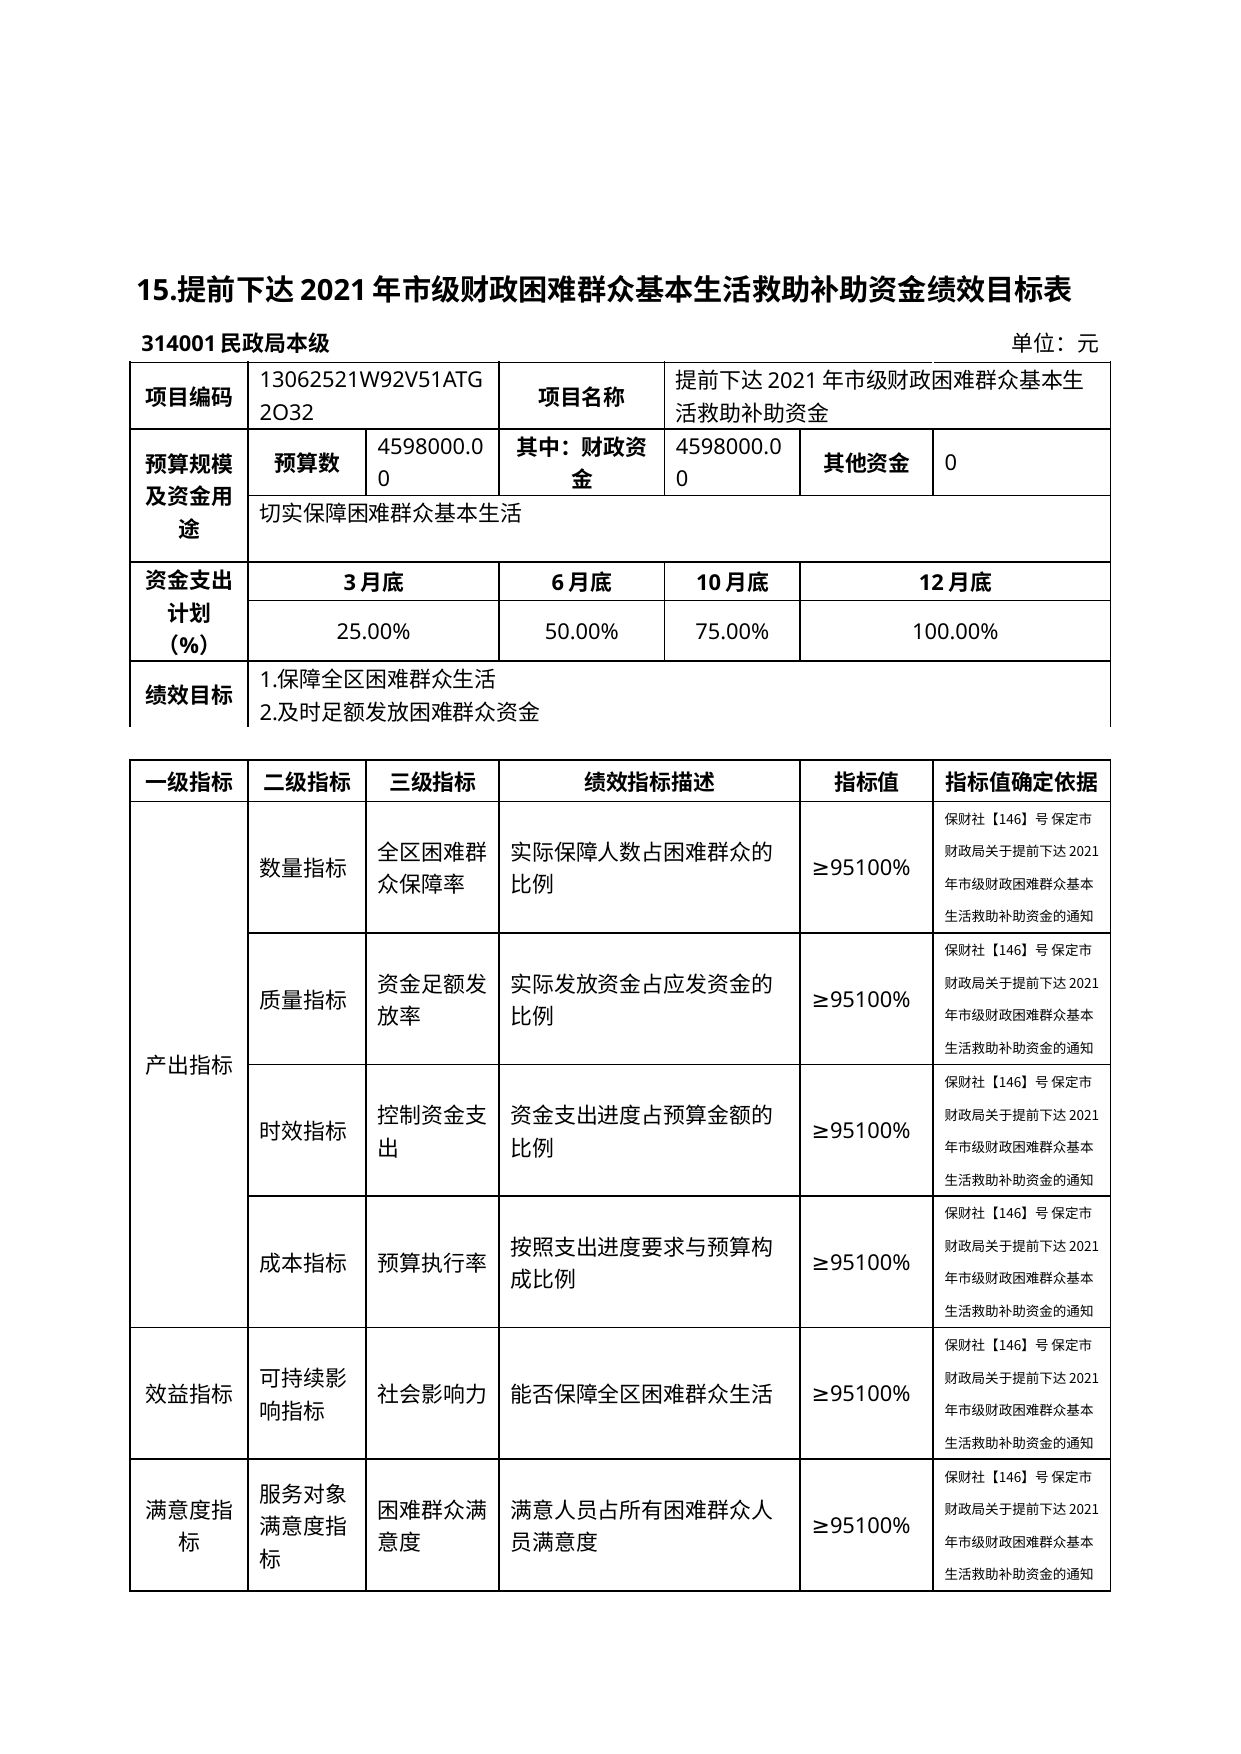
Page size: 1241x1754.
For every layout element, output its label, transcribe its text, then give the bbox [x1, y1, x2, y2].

table_cell 实际保障人数占困难群众的比例 [500, 802, 799, 932]
table_cell 可持续影响指标 [249, 1328, 365, 1458]
table_cell 项目名称 [500, 363, 664, 428]
table_cell 0 [934, 430, 1110, 494]
table_cell 6月底 [500, 563, 664, 599]
table_cell 效益指标 [131, 1328, 247, 1458]
table_cell ≥95100% [801, 1197, 932, 1327]
table_cell 满意人员占所有困难群众人员满意度 [500, 1460, 799, 1590]
table_cell 4598000.00 [367, 430, 498, 494]
table_cell 保财社【146】号 保定市财政局关于提前下达2021年市级财政困难群众基本生活救助补助资金的通知 [934, 1328, 1110, 1458]
table_cell 社会影响力 [367, 1328, 498, 1458]
table_header 指标值 [801, 761, 932, 801]
table_cell 其他资金 [801, 430, 932, 494]
table_cell ≥95100% [801, 802, 932, 932]
table_cell 保财社【146】号 保定市财政局关于提前下达2021年市级财政困难群众基本生活救助补助资金的通知 [934, 1197, 1110, 1327]
table_cell 控制资金支出 [367, 1065, 498, 1195]
table_cell 按照支出进度要求与预算构成比例 [500, 1197, 799, 1327]
table_cell 项目编码 [131, 363, 247, 428]
table_cell 保财社【146】号 保定市财政局关于提前下达2021年市级财政困难群众基本生活救助补助资金的通知 [934, 802, 1110, 932]
table_cell 10月底 [665, 563, 799, 599]
table_cell 13062521W92V51ATG2O32 [249, 363, 498, 428]
table_header 一级指标 [131, 761, 247, 801]
table_cell 4598000.00 [665, 430, 799, 494]
table_cell 时效指标 [249, 1065, 365, 1195]
table_cell 资金足额发放率 [367, 934, 498, 1064]
table_cell 12月底 [801, 563, 1110, 599]
table_cell 满意度指标 [131, 1460, 247, 1590]
table_cell 数量指标 [249, 802, 365, 932]
table_cell 切实保障困难群众基本生活 [249, 496, 1110, 561]
table_cell ≥95100% [801, 1460, 932, 1590]
table_cell ≥95100% [801, 1065, 932, 1195]
table_cell 绩效目标 [131, 662, 247, 727]
table_cell 3月底 [249, 563, 498, 599]
table_cell 服务对象满意度指标 [249, 1460, 365, 1590]
table_cell 预算执行率 [367, 1197, 498, 1327]
table_cell 资金支出计划（%） [131, 563, 247, 660]
table_cell 保财社【146】号 保定市财政局关于提前下达2021年市级财政困难群众基本生活救助补助资金的通知 [934, 1065, 1110, 1195]
table_cell 其中：财政资金 [500, 430, 664, 494]
table_cell 困难群众满意度 [367, 1460, 498, 1590]
table_cell 全区困难群众保障率 [367, 802, 498, 932]
table_cell 保财社【146】号 保定市财政局关于提前下达2021年市级财政困难群众基本生活救助补助资金的通知 [934, 934, 1110, 1064]
table_cell 100.00% [801, 601, 1110, 660]
table_header 指标值确定依据 [934, 761, 1110, 801]
table_cell 实际发放资金占应发资金的比例 [500, 934, 799, 1064]
table_cell 75.00% [665, 601, 799, 660]
table_cell 保财社【146】号 保定市财政局关于提前下达2021年市级财政困难群众基本生活救助补助资金的通知 [934, 1460, 1110, 1590]
table_cell 1.保障全区困难群众生活 2.及时足额发放困难群众资金 [249, 662, 1110, 727]
table_cell 预算规模及资金用途 [131, 430, 247, 561]
table_cell 产出指标 [131, 802, 247, 1327]
table_cell 资金支出进度占预算金额的比例 [500, 1065, 799, 1195]
table_cell ≥95100% [801, 1328, 932, 1458]
table_header 绩效指标描述 [500, 761, 799, 801]
table_cell 能否保障全区困难群众生活 [500, 1328, 799, 1458]
table_cell 质量指标 [249, 934, 365, 1064]
table_header 单位：元 [934, 322, 1110, 361]
table_cell 提前下达2021年市级财政困难群众基本生活救助补助资金 [665, 363, 1110, 428]
table_cell 预算数 [249, 430, 365, 494]
table_cell 25.00% [249, 601, 498, 660]
table_header 二级指标 [249, 761, 365, 801]
table_header 314001民政局本级 [131, 322, 932, 361]
table_header 三级指标 [367, 761, 498, 801]
table_cell 成本指标 [249, 1197, 365, 1327]
table_cell 50.00% [500, 601, 664, 660]
table_cell ≥95100% [801, 934, 932, 1064]
text 15.提前下达2021年市级财政困难群众基本生活救助补助资金绩效目标表 [136, 255, 1104, 320]
